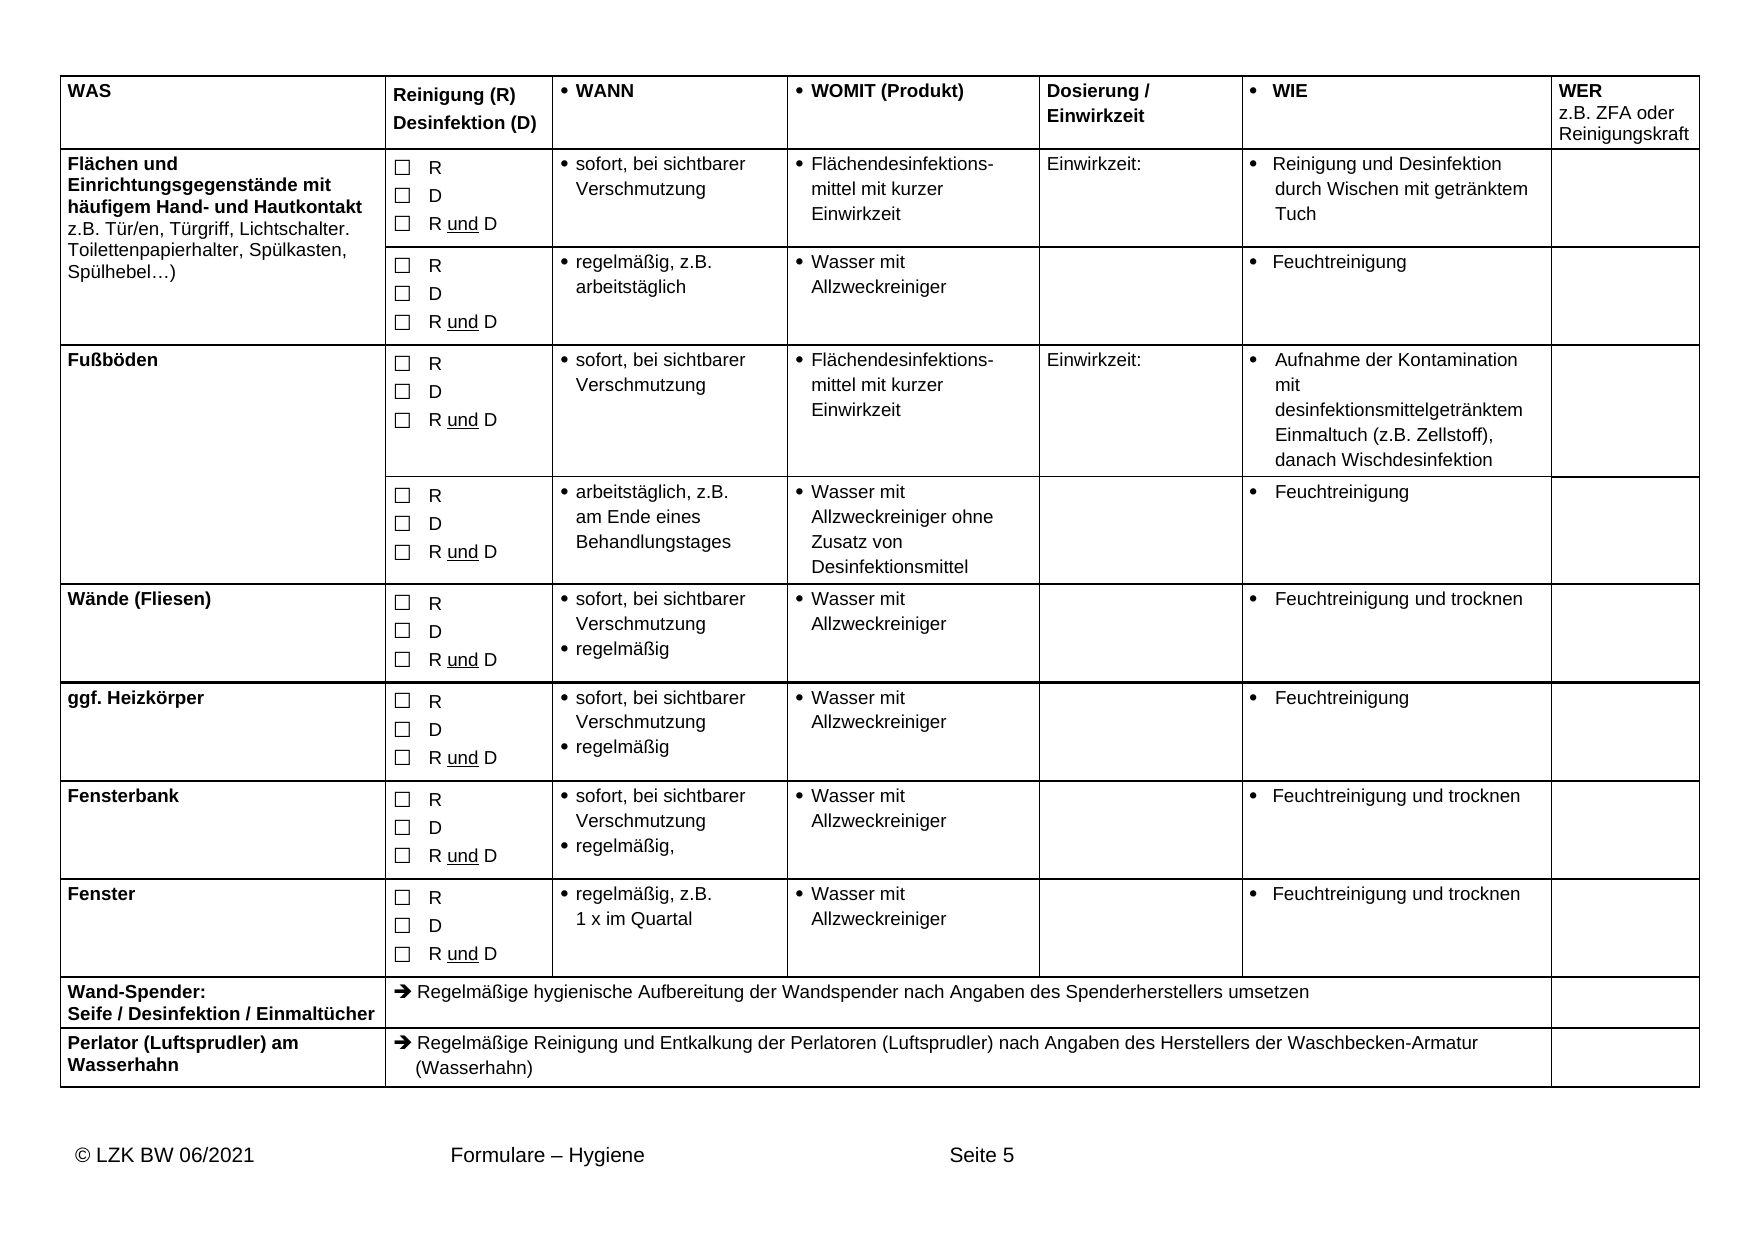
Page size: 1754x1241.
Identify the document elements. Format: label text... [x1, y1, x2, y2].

table_cell Feuchtreinigung und trocknen [1243, 880, 1551, 976]
table_cell Regelmäßige hygienische Aufbereitung der Wandspender nach Angaben des Spenderherstellers umsetzen [386, 978, 1551, 1027]
table_cell R D R und D [421, 477, 552, 583]
table_cell Wasser mit Allzweckreiniger ohne Zusatz von Desinfektionsmittel [788, 477, 1039, 583]
table_cell Wasser mit Allzweckreiniger [788, 684, 1039, 780]
table_cell [386, 684, 421, 780]
table_cell Wände (Fliesen) [61, 585, 385, 681]
table_cell R D R und D [421, 782, 552, 878]
table_cell [386, 880, 421, 976]
table_cell R D R und D [421, 150, 552, 246]
table_cell [386, 248, 421, 344]
table_cell Flächendesinfektions-mittel mit kurzer Einwirkzeit [788, 150, 1039, 246]
table_cell Feuchtreinigung [1243, 248, 1551, 344]
table_cell [1552, 150, 1699, 246]
table_cell [1552, 478, 1699, 583]
table_cell Perlator (Luftsprudler) am Wasserhahn [61, 1029, 385, 1086]
table_cell [1552, 346, 1699, 476]
table_cell regelmäßig, z.B. arbeitstäglich [553, 248, 787, 344]
table_cell Fußböden [61, 346, 385, 583]
table_cell Wand-Spender: Seife / Desinfektion / Einmaltücher [61, 978, 385, 1027]
table_cell R D R und D [421, 880, 552, 976]
table_cell Wasser mit Allzweckreiniger [788, 585, 1039, 681]
table_cell Feuchtreinigung [1243, 684, 1551, 780]
table_cell [1552, 1029, 1699, 1086]
table_header Reinigung (R) Desinfektion (D) [386, 77, 552, 148]
table_cell [1040, 248, 1242, 344]
table_cell Fensterbank [61, 782, 385, 878]
table_header Dosierung / Einwirkzeit [1040, 77, 1242, 148]
table_cell Reinigung und Desinfektion durch Wischen mit getränktem Tuch [1243, 150, 1551, 246]
table_cell Flächendesinfektions-mittel mit kurzer Einwirkzeit [788, 346, 1039, 476]
table_cell [1040, 782, 1242, 878]
table_cell [1552, 978, 1699, 1027]
table_cell [386, 346, 421, 476]
table_header WOMIT (Produkt) [788, 77, 1039, 148]
table_cell Wasser mit Allzweckreiniger [788, 782, 1039, 878]
table_cell Einwirkzeit: [1040, 346, 1242, 476]
table_cell [1552, 684, 1699, 780]
table_cell Feuchtreinigung und trocknen [1243, 782, 1551, 878]
table_cell R D R und D [421, 684, 552, 780]
table_cell R D R und D [421, 585, 552, 681]
table_cell sofort, bei sichtbarer Verschmutzung regelmäßig, [553, 782, 787, 878]
table_cell [1040, 585, 1242, 681]
table_cell Feuchtreinigung [1243, 477, 1551, 583]
table_cell [1552, 782, 1699, 878]
table_cell R D R und D [421, 346, 552, 476]
table_cell Fenster [61, 880, 385, 976]
table_cell [386, 477, 421, 583]
table_cell [1552, 585, 1699, 681]
table_cell [1552, 248, 1699, 344]
table_cell R D R und D [421, 248, 552, 344]
table_cell regelmäßig, z.B. 1 x im Quartal [553, 880, 787, 976]
table_cell Feuchtreinigung und trocknen [1243, 585, 1551, 681]
table_header WER z.B. ZFA oder Reinigungskraft [1552, 77, 1699, 148]
table_cell [1040, 880, 1242, 976]
table_cell [1040, 684, 1242, 780]
table_cell Aufnahme der Kontamination mit desinfektionsmittelgetränktem Einmaltuch (z.B. Zellstoff), danach Wischdesinfektion [1243, 346, 1551, 476]
table_cell sofort, bei sichtbarer Verschmutzung regelmäßig [553, 585, 787, 681]
table_cell sofort, bei sichtbarer Verschmutzung regelmäßig [553, 684, 787, 780]
table_cell Flächen und Einrichtungsgegenstände mit häufigem Hand- und Hautkontakt z.B. Tür/en, Türgriff, Lichtschalter. Toilettenpapierhalter, Spülkasten, Spülhebel…) [61, 150, 385, 344]
table_cell [386, 585, 421, 681]
table_cell [386, 150, 421, 246]
table_header WANN [553, 77, 787, 148]
table_cell [1040, 477, 1242, 583]
table_cell Regelmäßige Reinigung und Entkalkung der Perlatoren (Luftsprudler) nach Angaben des Herstellers der Waschbecken-Armatur (Wasserhahn) [386, 1029, 1551, 1086]
table_cell Einwirkzeit: [1040, 150, 1242, 246]
table_cell ggf. Heizkörper [61, 684, 385, 780]
table_header WIE [1243, 77, 1551, 148]
table_cell [1552, 880, 1699, 976]
table_cell Wasser mit Allzweckreiniger [788, 880, 1039, 976]
table_cell sofort, bei sichtbarer Verschmutzung [553, 346, 787, 476]
table_cell [386, 782, 421, 878]
table_cell sofort, bei sichtbarer Verschmutzung [553, 150, 787, 246]
table_cell Wasser mit Allzweckreiniger [788, 248, 1039, 344]
table_header WAS [61, 77, 385, 148]
table_cell arbeitstäglich, z.B. am Ende eines Behandlungstages [553, 477, 787, 583]
